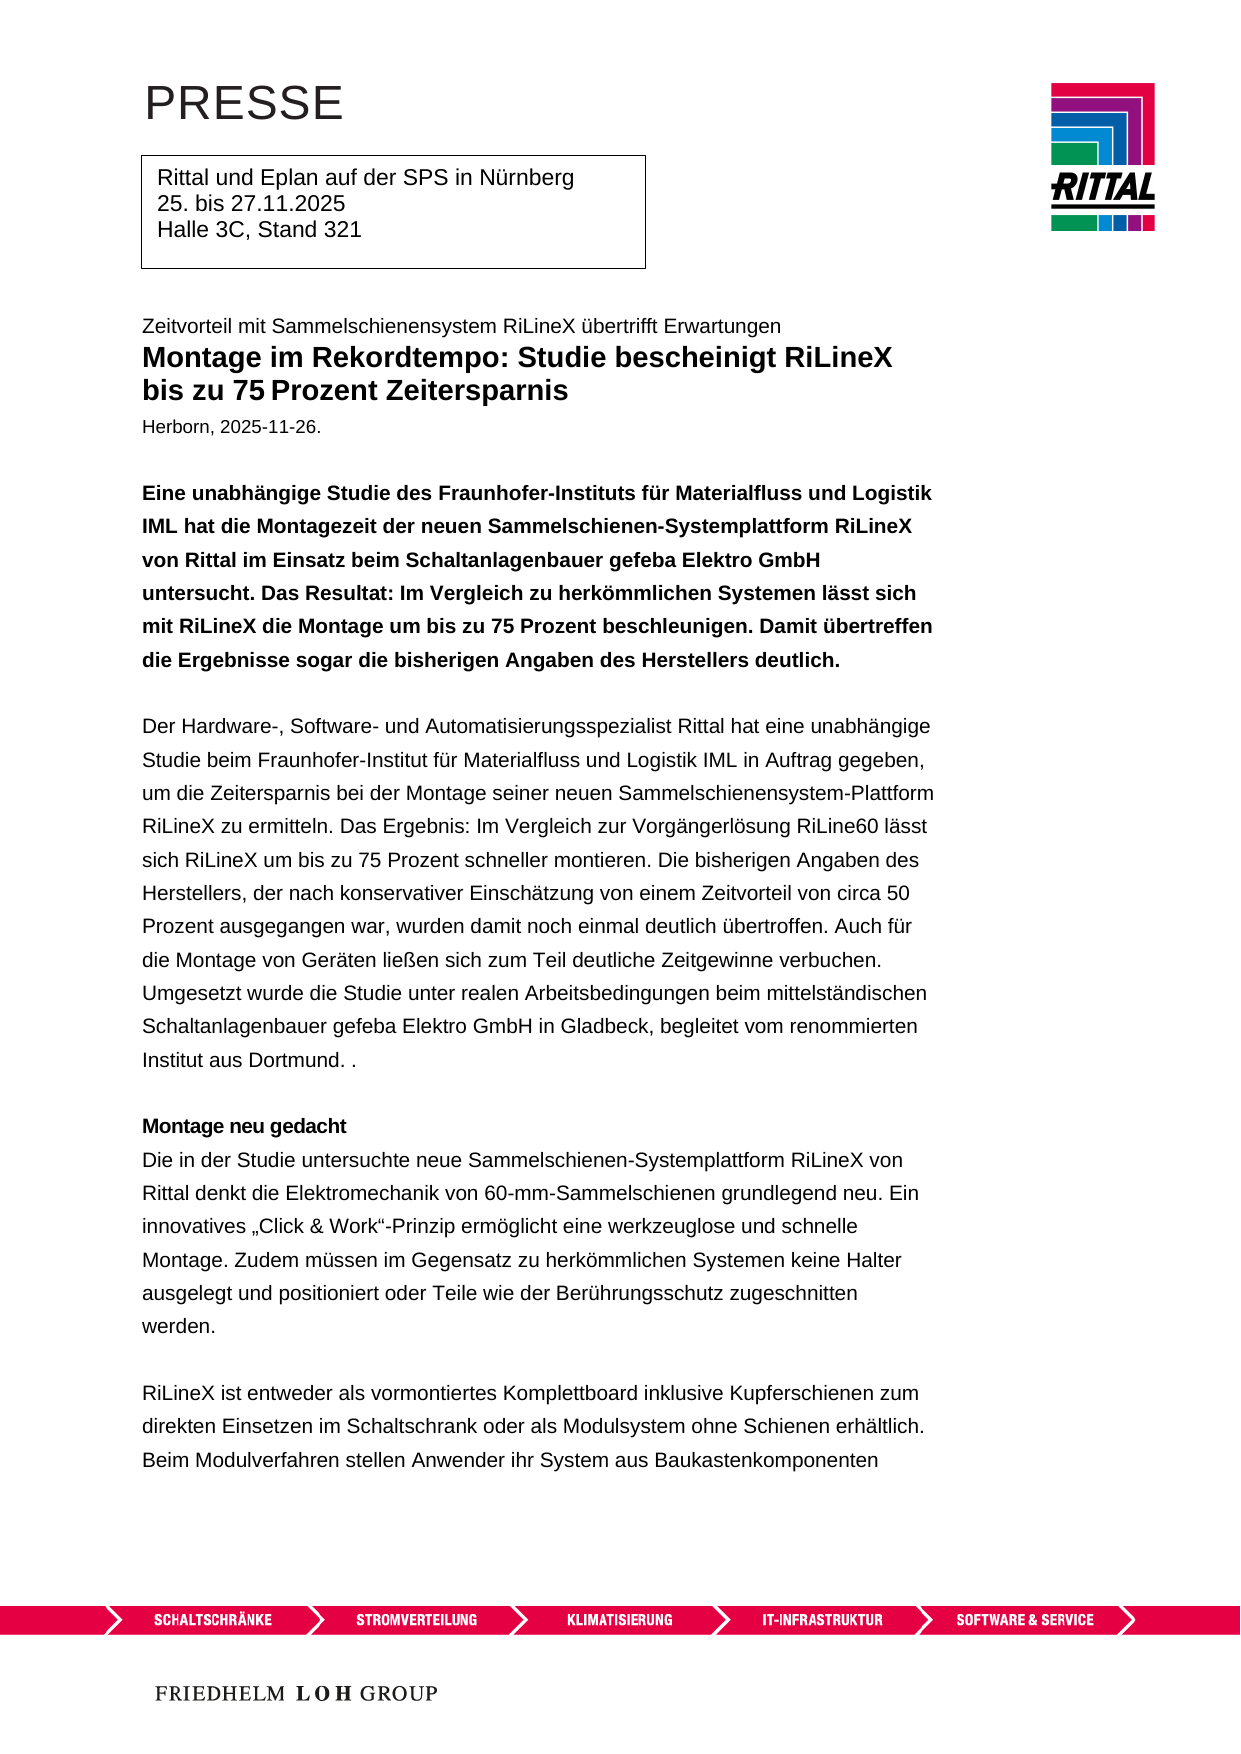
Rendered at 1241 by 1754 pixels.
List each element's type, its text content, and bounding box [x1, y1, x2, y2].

picture [1051, 83, 1155, 231]
text Die in der Studie untersuchte neue Sammelschienen-Systemplattform RiLineX von Rittal denkt die Elektromechanik von 60-mm-Sammelschienen grundlegend neu. Ein innovatives „Click & Work“-Prinzip ermöglicht eine werkzeuglose und schnelle Montage. Zudem müssen im Gegensatz zu herkömmlichen Systemen keine Halter ausgelegt und positioniert oder Teile wie der Berührungsschutz zugeschnitten werden. [142, 1140, 936, 1340]
text Montage im Rekordtempo: Studie bescheinigt RiLineX bis zu 75 Prozent Zeitersparnis [142, 340, 936, 407]
picture [0, 1606, 1238, 1700]
text Herborn, 2025-11-26. [142, 407, 936, 440]
text Zeitvorteil mit Sammelschienensystem RiLineX übertrifft Erwartungen [142, 307, 936, 340]
text Eine unabhängige Studie des Fraunhofer-Instituts für Materialfluss und Logistik IML hat die Montagezeit der neuen Sammelschienen-Systemplattform RiLineX von Rittal im Einsatz beim Schaltanlagenbauer gefeba Elektro GmbH untersucht. Das Resultat: Im Vergleich zu herkömmlichen Systemen lässt sich mit RiLineX die Montage um bis zu 75 Prozent beschleunigen. Damit übertreffen die Ergebnisse sogar die bisherigen Angaben des Herstellers deutlich. [142, 474, 936, 674]
text Montage neu gedacht [142, 1107, 936, 1140]
text Der Hardware-, Software- und Automatisierungsspezialist Rittal hat eine unabhängige Studie beim Fraunhofer-Institut für Materialfluss und Logistik IML in Auftrag gegeben, um die Zeitersparnis bei der Montage seiner neuen Sammelschienensystem-Plattform RiLineX zu ermitteln. Das Ergebnis: Im Vergleich zur Vorgängerlösung RiLine60 lässt sich RiLineX um bis zu 75 Prozent schneller montieren. Die bisherigen Angaben des Herstellers, der nach konservativer Einschätzung von einem Zeitvorteil von circa 50 Prozent ausgegangen war, wurden damit noch einmal deutlich übertroffen. Auch für die Montage von Geräten ließen sich zum Teil deutliche Zeitgewinne verbuchen. Umgesetzt wurde die Studie unter realen Arbeitsbedingungen beim mittelständischen Schaltanlagenbauer gefeba Elektro GmbH in Gladbeck, begleitet vom renommierten Institut aus Dortmund. . [142, 707, 936, 1074]
